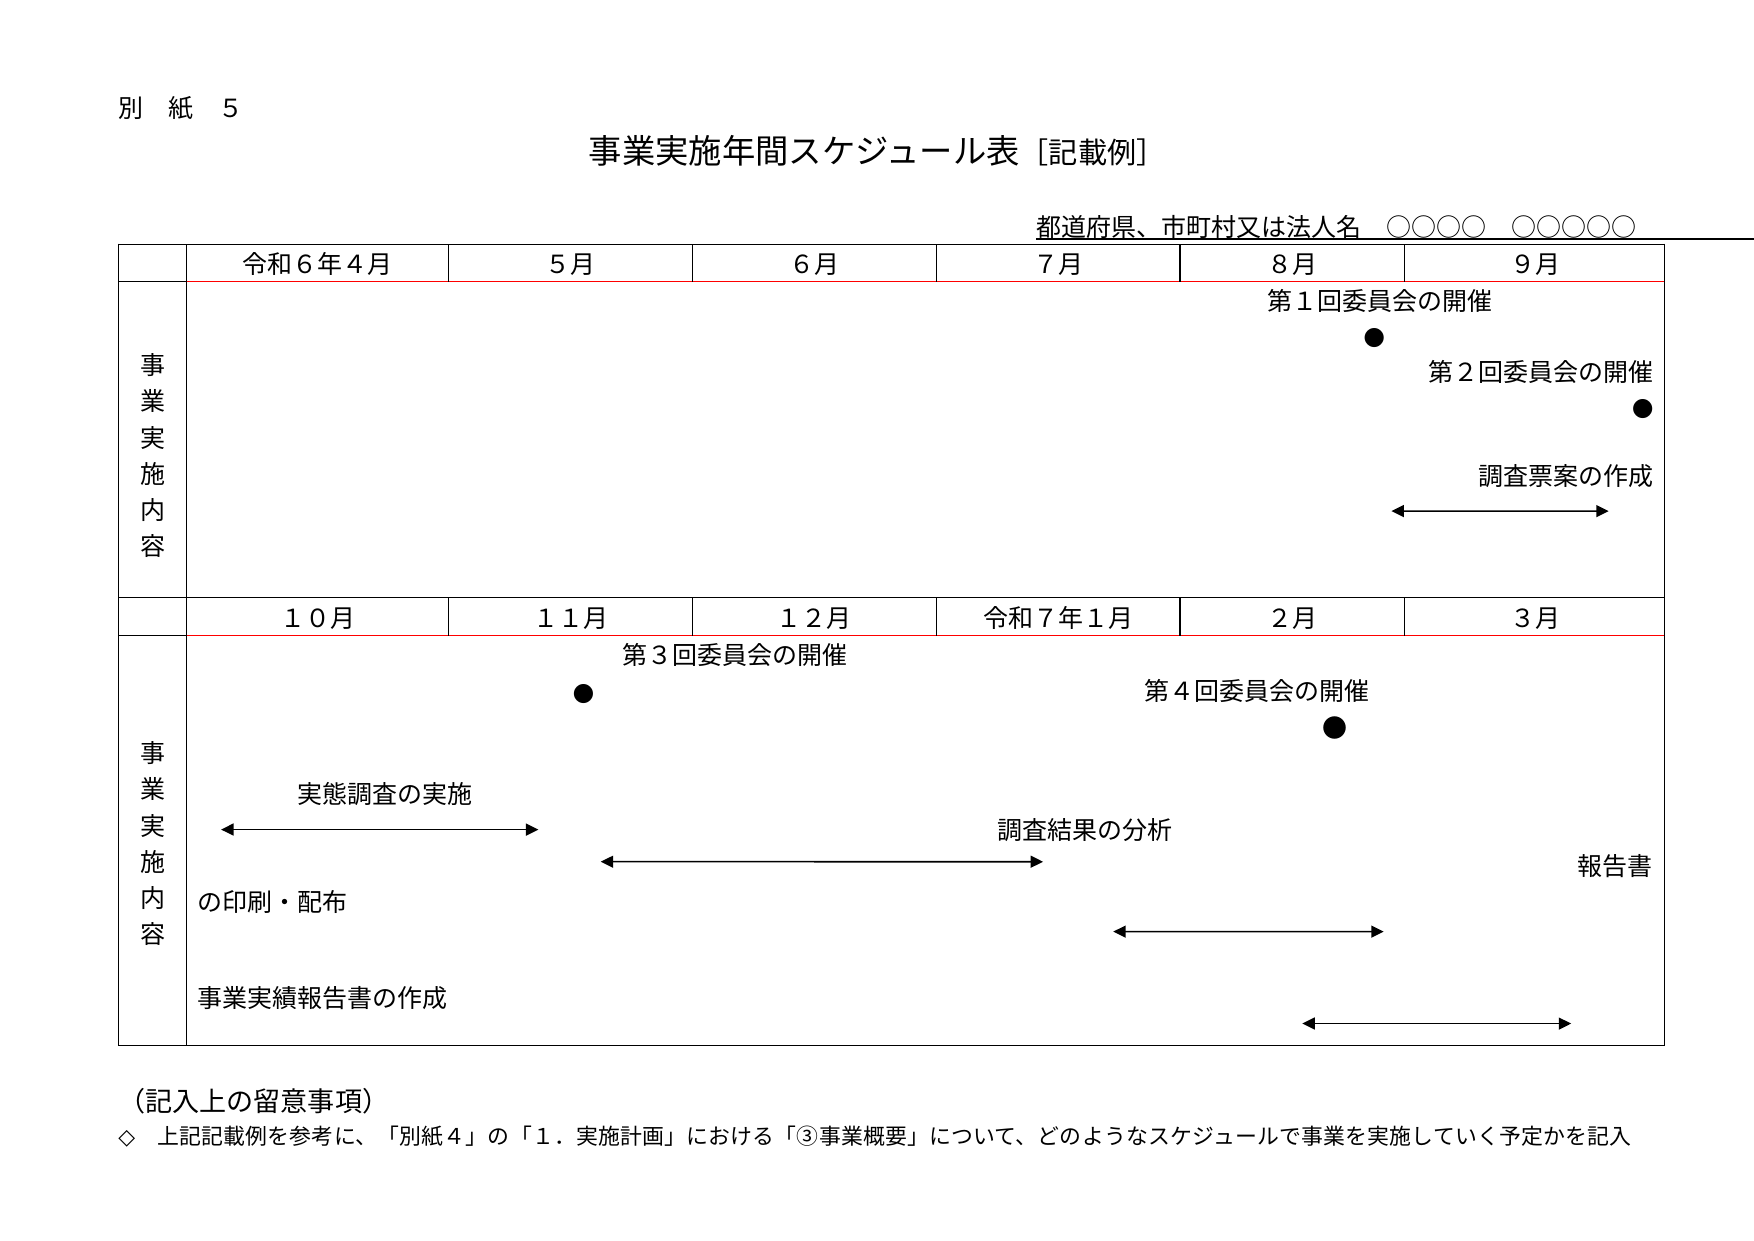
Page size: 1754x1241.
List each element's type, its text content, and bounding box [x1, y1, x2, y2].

text 事業実施年間スケジュール表［記載例］ [118, 125, 1636, 173]
table_header [119, 245, 186, 281]
table_cell ３月 [1405, 598, 1664, 634]
text 別 紙 ５ [118, 89, 1636, 125]
table_cell １０月 [187, 598, 448, 634]
table_header ６月 [693, 245, 936, 281]
table_header ９月 [1405, 245, 1664, 281]
text 都道府県、市町村又は法人名 ○○○○ ○○○○○ [118, 207, 1636, 243]
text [118, 1119, 1636, 1151]
table_header ７月 [937, 245, 1179, 281]
text （記入上の留意事項） [118, 1080, 1636, 1119]
table_cell １１月 [449, 598, 692, 634]
table_header 令和６年４月 [187, 245, 448, 281]
table_cell 第３回委員会の開催 ● 第４回委員会の開催 ● 実態調査の実施 調査結果の分析 報告書の印刷・配布 事業実績報告書の作成 [187, 636, 1664, 1045]
table_cell 事 業 実 施 内 容 [119, 636, 186, 1045]
table_cell 令和７年１月 [937, 598, 1179, 634]
table_header ５月 [449, 245, 692, 281]
table_cell 事 業 実 施 内 容 [119, 282, 186, 597]
table_header ８月 [1181, 245, 1404, 281]
table_cell [119, 598, 186, 634]
table_cell 第１回委員会の開催 ● 第２回委員会の開催 ● 調査票案の作成 [187, 282, 1664, 597]
table_cell １２月 [693, 598, 936, 634]
table_cell ２月 [1181, 598, 1404, 634]
